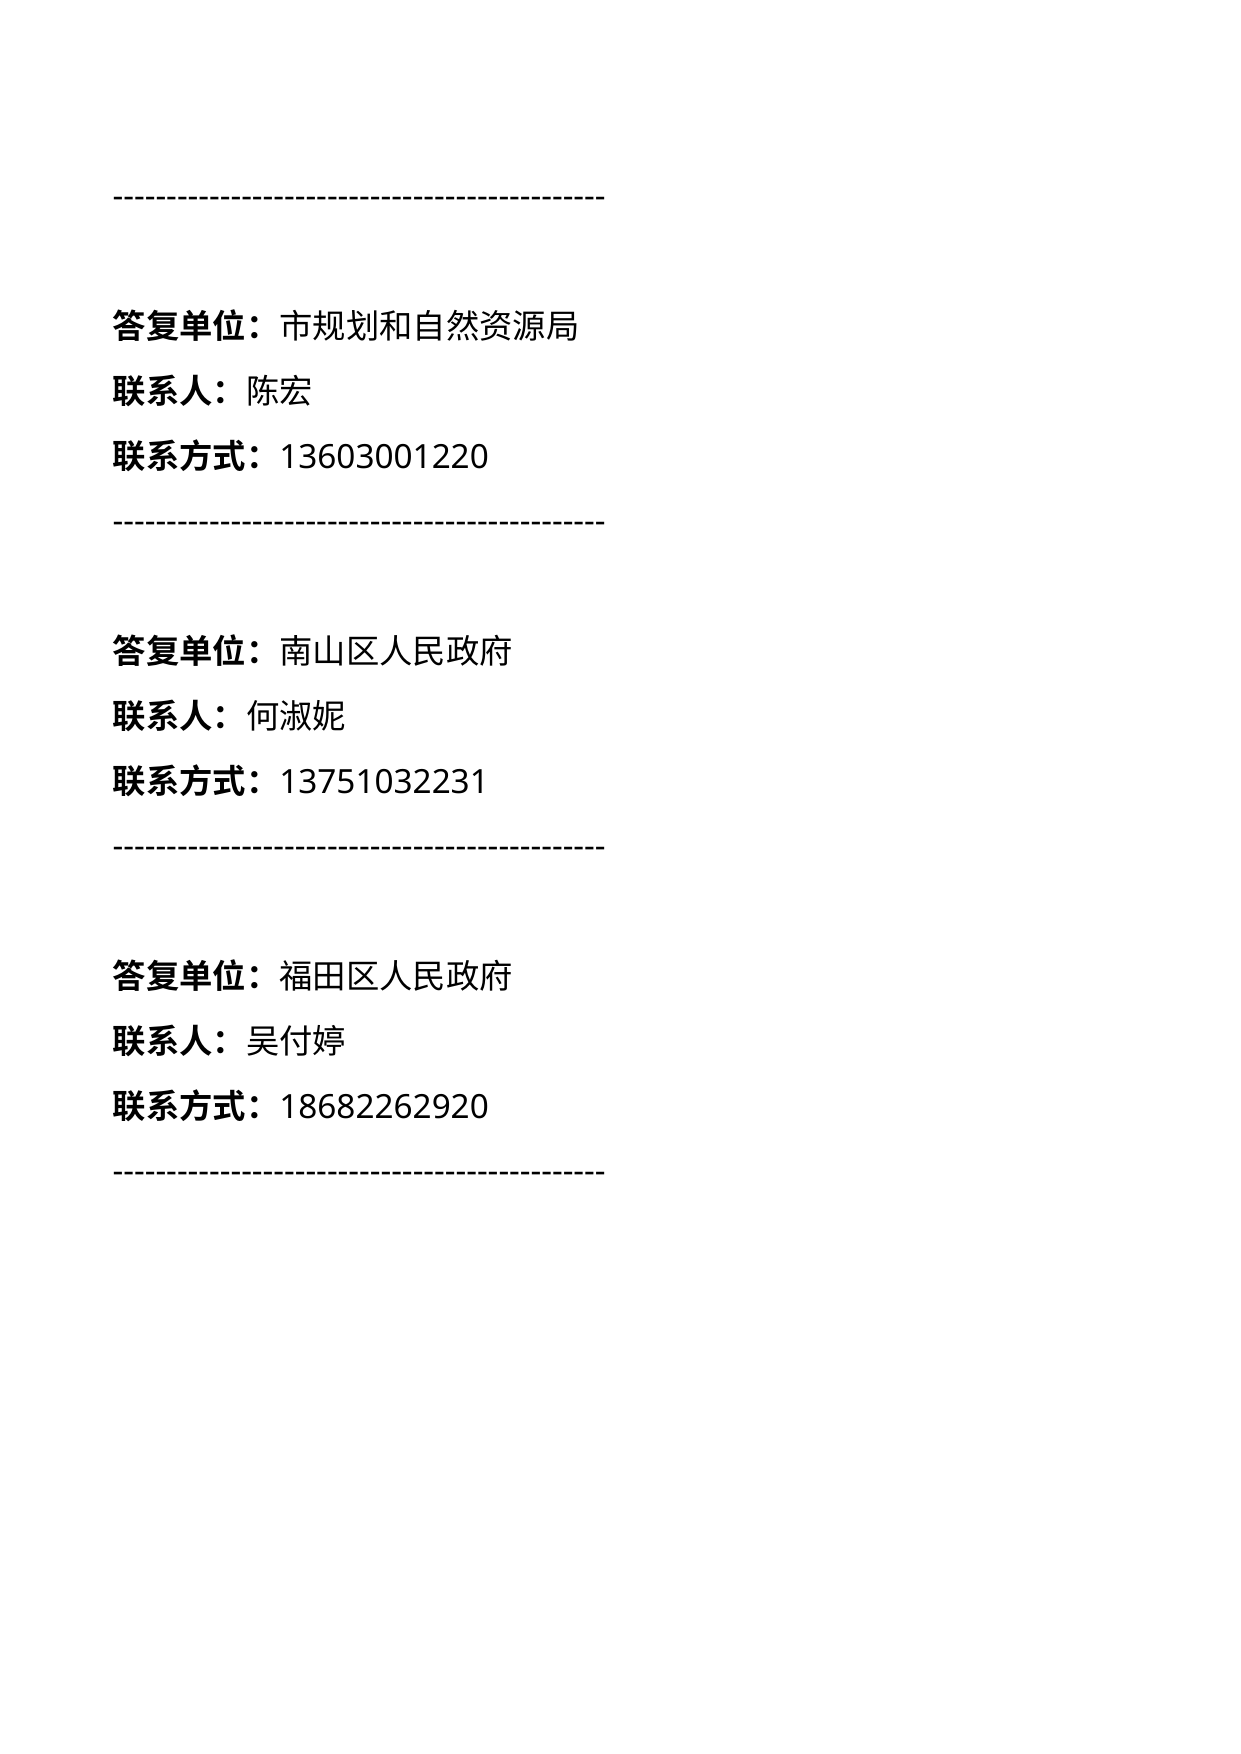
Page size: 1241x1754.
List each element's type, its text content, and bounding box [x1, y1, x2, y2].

text 联系方式：18682262920 [112, 1072, 1128, 1137]
text ---------------------------------------------- [112, 812, 1128, 877]
text 联系方式：13603001220 [112, 422, 1128, 487]
text 答复单位：市规划和自然资源局 [112, 292, 1128, 357]
text 联系人：何淑妮 [112, 682, 1128, 747]
text 联系人：吴付婷 [112, 1007, 1128, 1072]
text 答复单位：南山区人民政府 [112, 617, 1128, 682]
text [112, 487, 1128, 552]
text 答复单位：福田区人民政府 [112, 942, 1128, 1007]
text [112, 162, 1128, 227]
text 联系人：陈宏 [112, 357, 1128, 422]
text ---------------------------------------------- [112, 1137, 1128, 1202]
text 联系方式：13751032231 [112, 747, 1128, 812]
